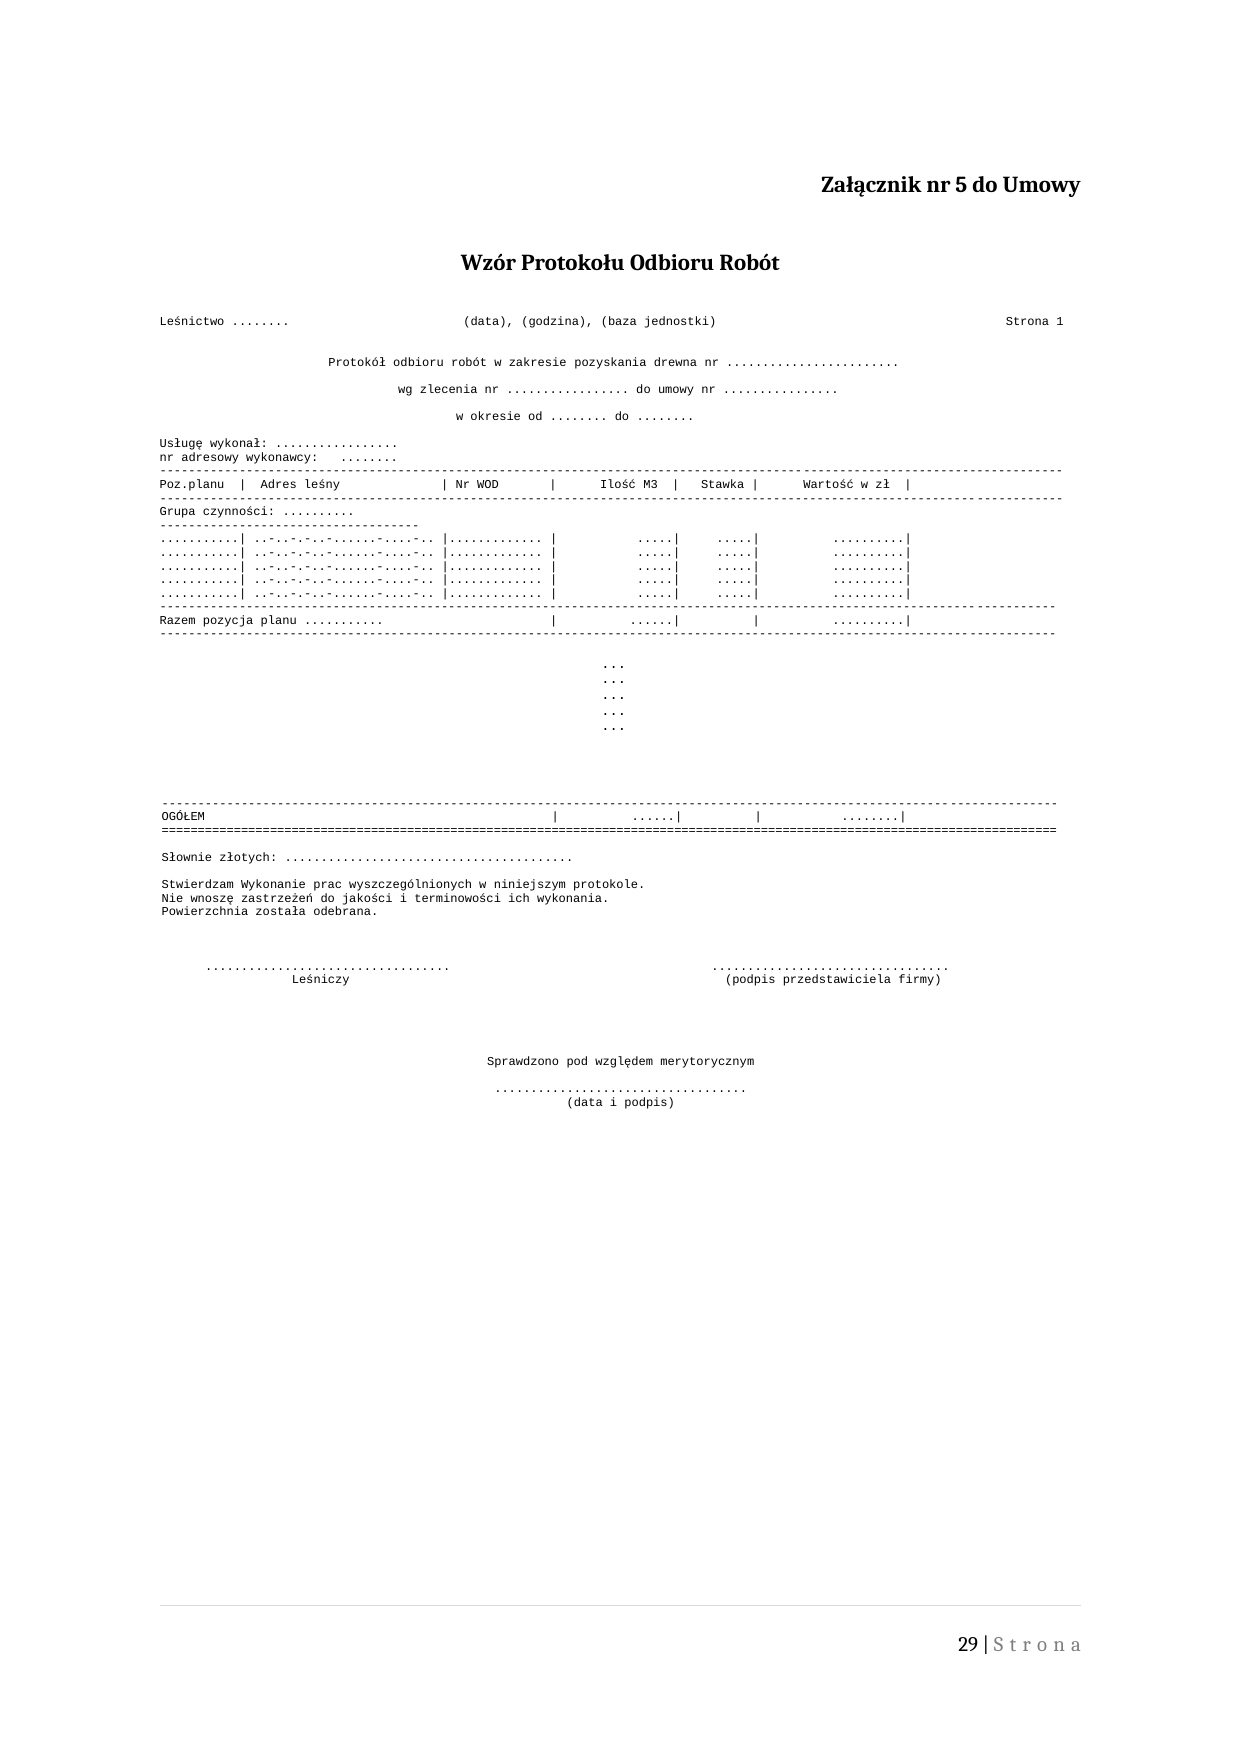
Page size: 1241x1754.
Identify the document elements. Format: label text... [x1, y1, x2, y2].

text Załącznik nr 5 do Umowy [159, 172, 1081, 198]
text Wzór Protokołu Odbioru Robót [159, 250, 1081, 276]
